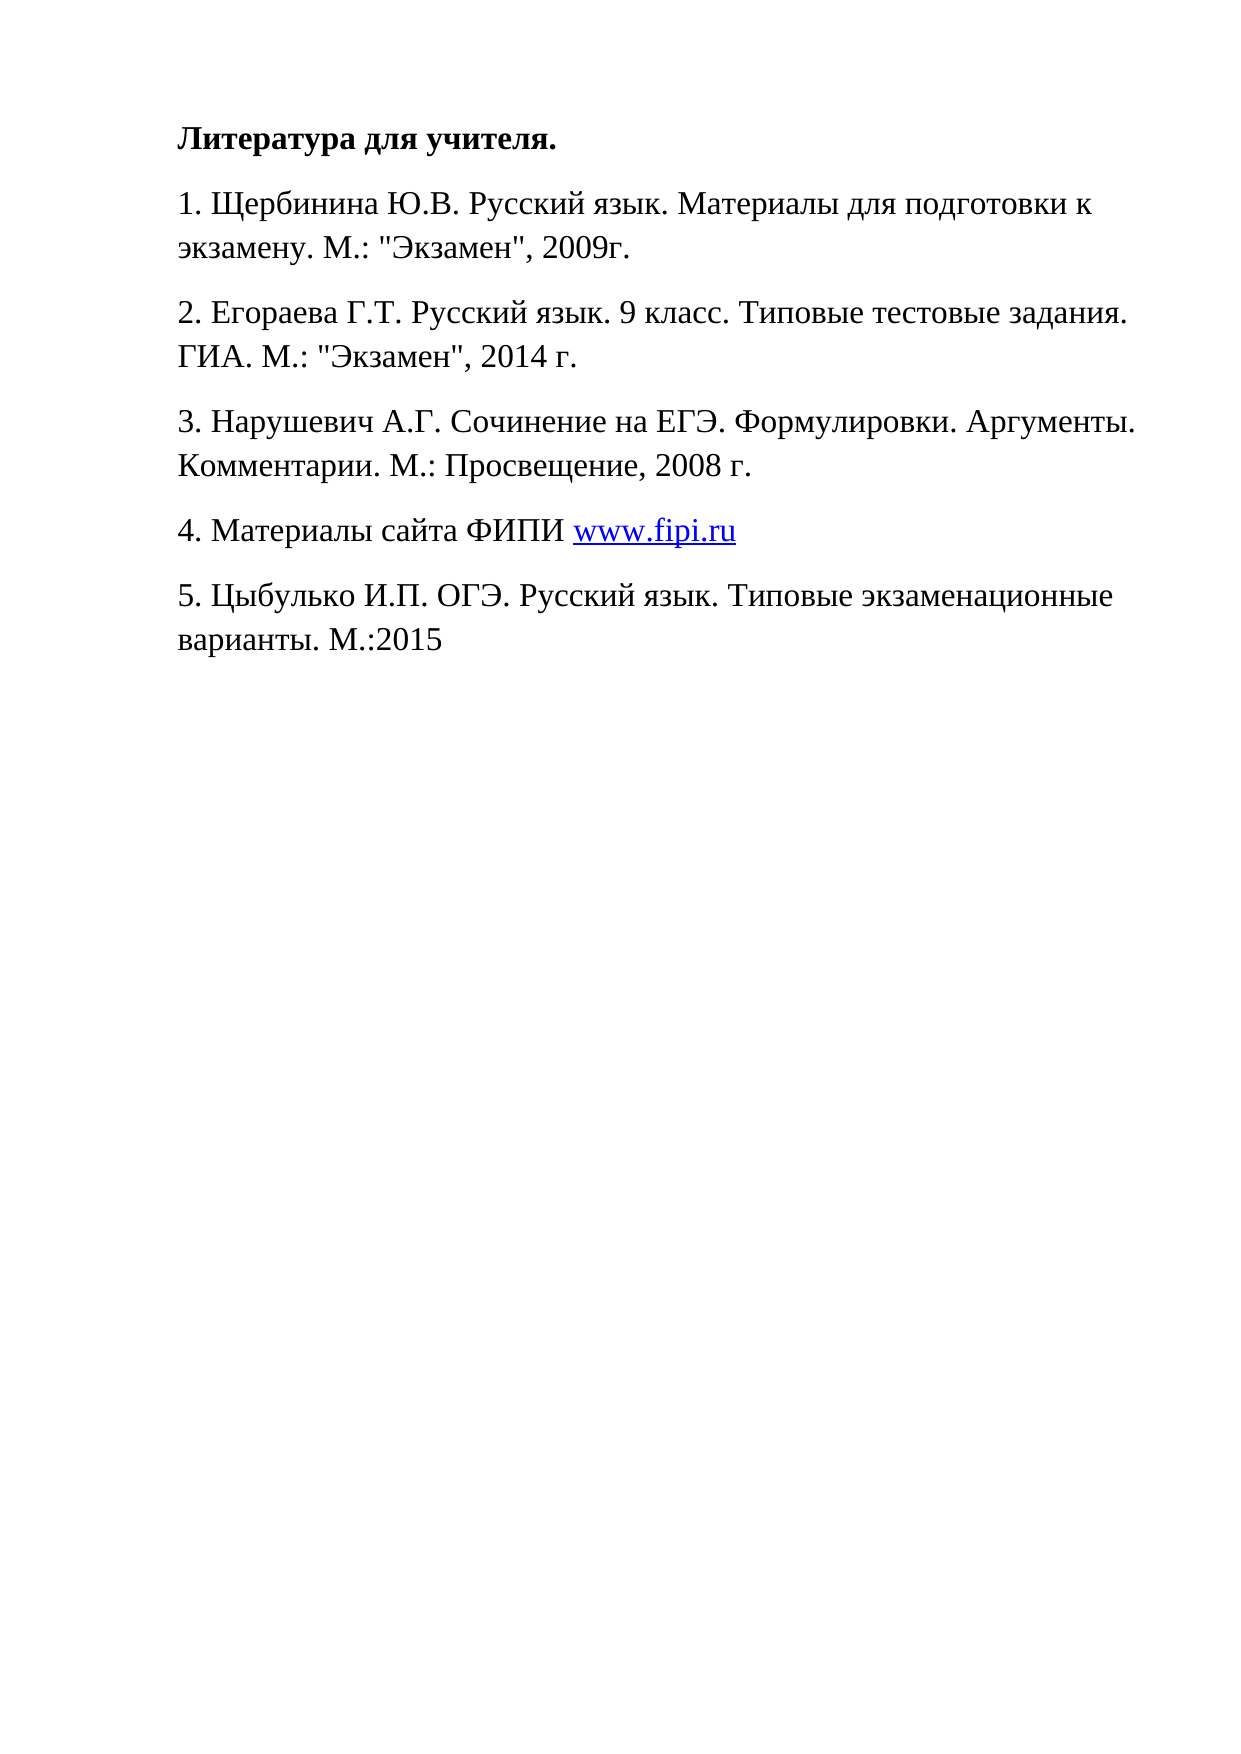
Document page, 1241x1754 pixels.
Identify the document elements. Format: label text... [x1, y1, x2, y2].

text 3. Нарушевич А.Г. Сочинение на ЕГЭ. Формулировки. Аргументы. Комментарии. М.: Просвещение, 2008 г. [177, 401, 1152, 483]
text 4. Материалы сайта ФИПИ www.fipi.ru [177, 510, 1152, 548]
text 1. Щербинина Ю.В. Русский язык. Материалы для подготовки к экзамену. М.: "Экзамен", 2009г. [177, 183, 1152, 265]
text Литература для учителя. [177, 118, 1152, 156]
text 5. Цыбулько И.П. ОГЭ. Русский язык. Типовые экзаменационные варианты. М.:2015 [177, 575, 1152, 657]
text 2. Егораева Г.Т. Русский язык. 9 класс. Типовые тестовые задания. ГИА. М.: "Экзамен", 2014 г. [177, 292, 1152, 374]
